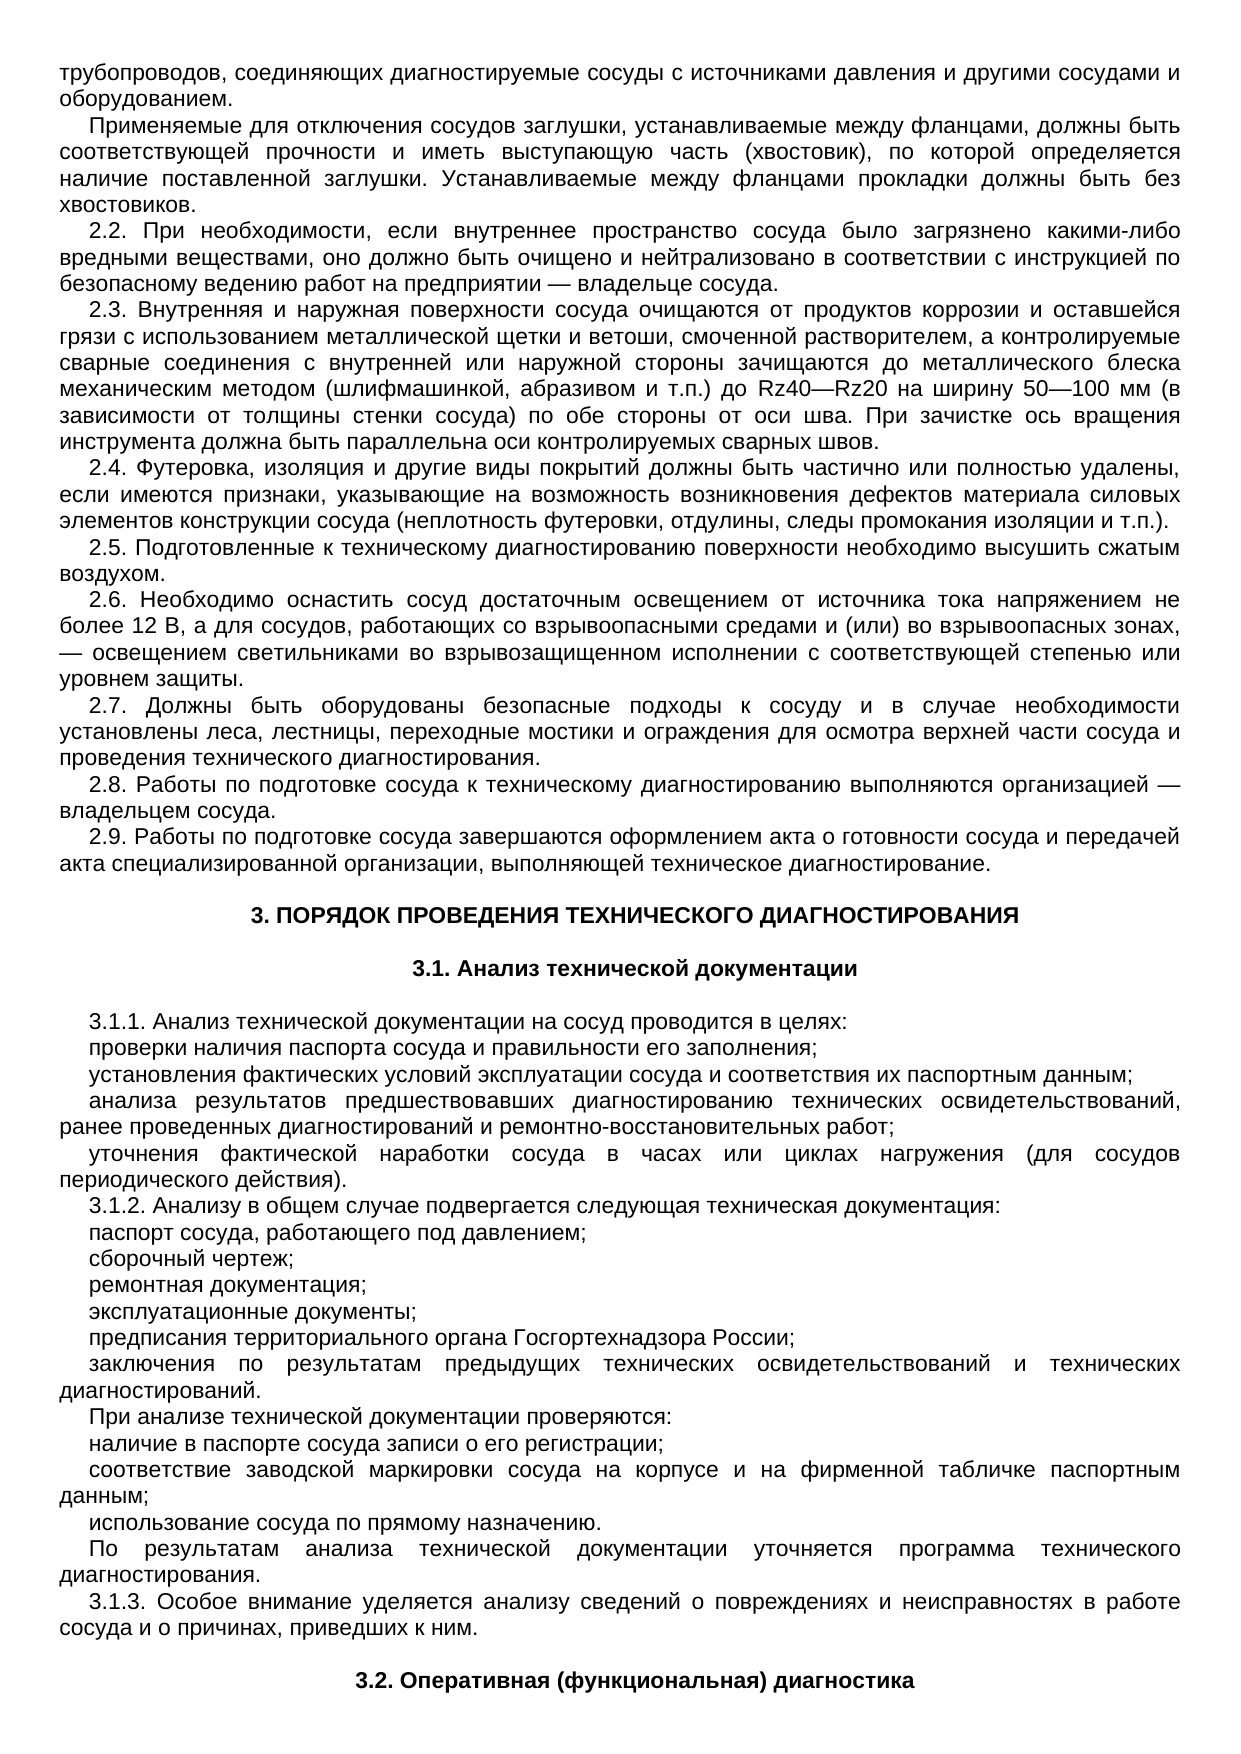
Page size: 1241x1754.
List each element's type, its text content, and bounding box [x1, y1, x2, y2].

text анализа результатов предшествовавших диагностированию технических освидетельствований, ранее проведенных диагностирований и ремонтно-восстановительных работ; [59, 1087, 1181, 1139]
text 2.2. При необходимости, если внутреннее пространство сосуда было загрязнено какими-либо вредными веществами, оно должно быть очищено и нейтрализовано в соответствии с инструкцией по безопасному ведению работ на предприятии — владельце сосуда. [59, 217, 1181, 296]
text предписания территориального органа Госгортехнадзора России; [59, 1324, 1181, 1350]
text проверки наличия паспорта сосуда и правильности его заполнения; [59, 1034, 1181, 1061]
text паспорт сосуда, работающего под давлением; [59, 1219, 1181, 1245]
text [59, 59, 1181, 112]
text 2.6. Необходимо оснастить сосуд достаточным освещением от источника тока напряжением не более 12 В, а для сосудов, работающих со взрывоопасными средами и (или) во взрывоопасных зонах, — освещением светильниками во взрывозащищенном исполнении с соответствующей степенью или уровнем защиты. [59, 586, 1181, 692]
text 2.5. Подготовленные к техническому диагностированию поверхности необходимо высушить сжатым воздухом. [59, 533, 1181, 586]
text 2.4. Футеровка, изоляция и другие виды покрытий должны быть частично или полностью удалены, если имеются признаки, указывающие на возможность возникновения дефектов материала силовых элементов конструкции сосуда (неплотность футеровки, отдулины, следы промокания изоляции и т.п.). [59, 454, 1181, 533]
text 2.3. Внутренняя и наружная поверхности сосуда очищаются от продуктов коррозии и оставшейся грязи с использованием металлической щетки и ветоши, смоченной растворителем, а контролируемые сварные соединения с внутренней или наружной стороны зачищаются до металлического блеска механическим методом (шлифмашинкой, абразивом и т.п.) до Rz40—Rz20 на ширину 50—100 мм (в зависимости от толщины стенки сосуда) по обе стороны от оси шва. При зачистке ось вращения инструмента должна быть параллельна оси контролируемых сварных швов. [59, 296, 1181, 454]
text 3. ПОРЯДОК ПРОВЕДЕНИЯ ТЕХНИЧЕСКОГО ДИАГНОСТИРОВАНИЯ [59, 902, 1181, 929]
text 3.2. Оперативная (функциональная) диагностика [59, 1667, 1181, 1693]
text 2.8. Работы по подготовке сосуда к техническому диагностированию выполняются организацией — владельцем сосуда. [59, 771, 1181, 823]
text 3.1.3. Особое внимание уделяется анализу сведений о повреждениях и неисправностях в работе сосуда и о причинах, приведших к ним. [59, 1588, 1181, 1640]
text наличие в паспорте сосуда записи о его регистрации; [59, 1429, 1181, 1456]
text эксплуатационные документы; [59, 1298, 1181, 1324]
text 3.1. Анализ технической документации [59, 955, 1181, 981]
text уточнения фактической наработки сосуда в часах или циклах нагружения (для сосудов периодического действия). [59, 1139, 1181, 1192]
text Применяемые для отключения сосудов заглушки, устанавливаемые между фланцами, должны быть соответствующей прочности и иметь выступающую часть (хвостовик), по которой определяется наличие поставленной заглушки. Устанавливаемые между фланцами прокладки должны быть без хвостовиков. [59, 112, 1181, 217]
text 2.7. Должны быть оборудованы безопасные подходы к сосуду и в случае необходимости установлены леса, лестницы, переходные мостики и ограждения для осмотра верхней части сосуда и проведения технического диагностирования. [59, 692, 1181, 771]
text соответствие заводской маркировки сосуда на корпусе и на фирменной табличке паспортным данным; [59, 1456, 1181, 1508]
text заключения по результатам предыдущих технических освидетельствований и технических диагностирований. [59, 1350, 1181, 1403]
text ремонтная документация; [59, 1271, 1181, 1298]
text 3.1.1. Анализ технической документации на сосуд проводится в целях: [59, 1008, 1181, 1034]
text 2.9. Работы по подготовке сосуда завершаются оформлением акта о готовности сосуда и передачей акта специализированной организации, выполняющей техническое диагностирование. [59, 823, 1181, 876]
text При анализе технической документации проверяются: [59, 1403, 1181, 1429]
text использование сосуда по прямому назначению. [59, 1508, 1181, 1535]
text сборочный чертеж; [59, 1245, 1181, 1271]
text установления фактических условий эксплуатации сосуда и соответствия их паспортным данным; [59, 1061, 1181, 1087]
text По результатам анализа технической документации уточняется программа технического диагностирования. [59, 1535, 1181, 1588]
text 3.1.2. Анализу в общем случае подвергается следующая техническая документация: [59, 1192, 1181, 1219]
